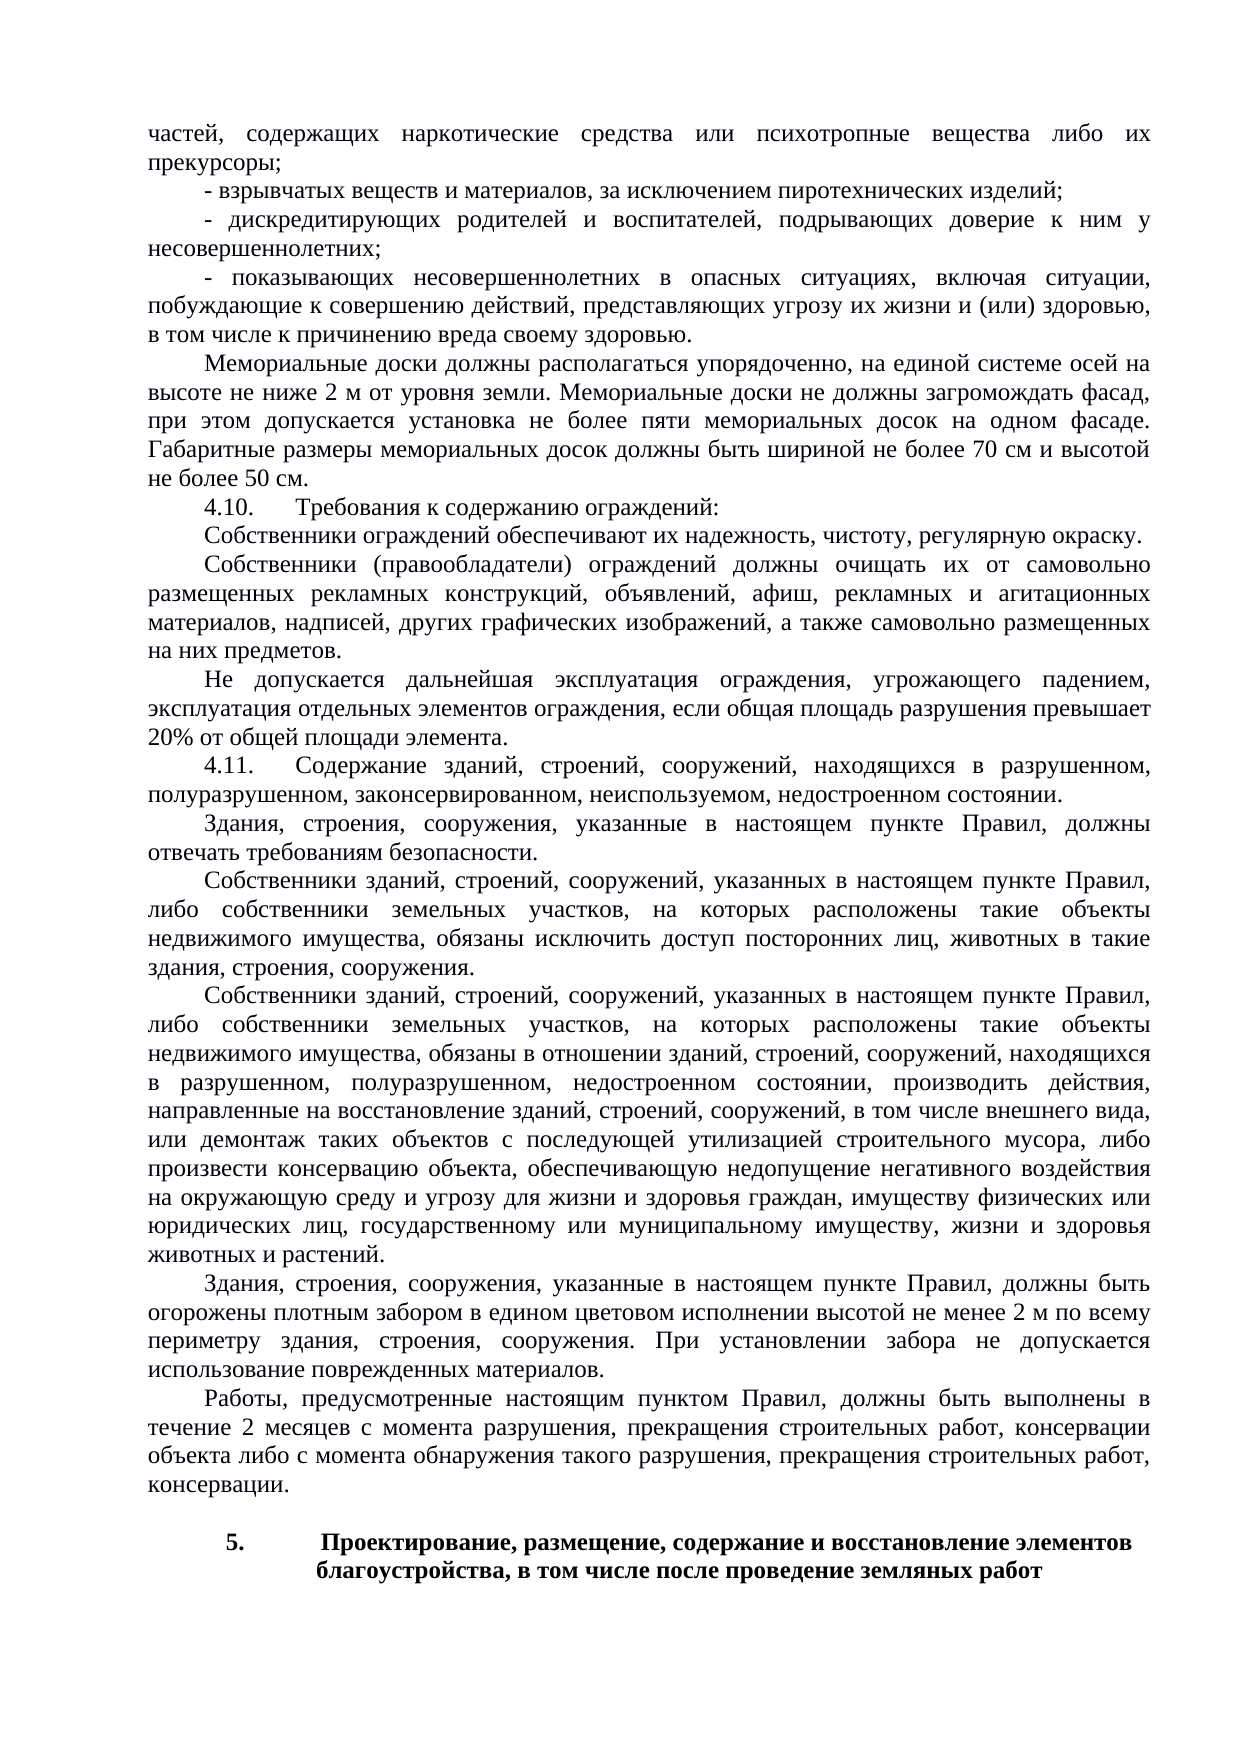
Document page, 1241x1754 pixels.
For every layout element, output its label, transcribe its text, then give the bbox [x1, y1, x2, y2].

list Содержание зданий, строений, сооружений, находящихся в разрушенном, полуразрушенном, законсервированном, неиспользуемом, недостроенном состоянии. [148, 751, 1152, 808]
text Собственники зданий, строений, сооружений, указанных в настоящем пункте Правил, либо собственники земельных участков, на которых расположены такие объекты недвижимого имущества, обязаны исключить доступ посторонних лиц, животных в такие здания, строения, сооружения. [148, 866, 1152, 981]
list Требования к содержанию ограждений: [148, 492, 1152, 521]
text Здания, строения, сооружения, указанные в настоящем пункте Правил, должны быть огорожены плотным забором в едином цветовом исполнении высотой не менее 2 м по всему периметру здания, строения, сооружения. При установлении забора не допускается использование поврежденных материалов. [148, 1268, 1152, 1383]
text - показывающих несовершеннолетних в опасных ситуациях, включая ситуации, побуждающие к совершению действий, представляющих угрозу их жизни и (или) здоровью, в том числе к причинению вреда своему здоровью. [148, 262, 1152, 348]
text - взрывчатых веществ и материалов, за исключением пиротехнических изделий; [148, 176, 1152, 204]
list Проектирование, размещение, содержание и восстановление элементов благоустройства, в том числе после проведение земляных работ [207, 1527, 1152, 1584]
text Мемориальные доски должны располагаться упорядоченно, на единой системе осей на высоте не ниже 2 м от уровня земли. Мемориальные доски не должны загромождать фасад, при этом допускается установка не более пяти мемориальных досок на одном фасаде. Габаритные размеры мемориальных досок должны быть шириной не более 70 см и высотой не более 50 см. [148, 348, 1152, 492]
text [148, 118, 1152, 176]
text Собственники зданий, строений, сооружений, указанных в настоящем пункте Правил, либо собственники земельных участков, на которых расположены такие объекты недвижимого имущества, обязаны в отношении зданий, строений, сооружений, находящихся в разрушенном, полуразрушенном, недостроенном состоянии, производить действия, направленные на восстановление зданий, строений, сооружений, в том числе внешнего вида, или демонтаж таких объектов с последующей утилизацией строительного мусора, либо произвести консервацию объекта, обеспечивающую недопущение негативного воздействия на окружающую среду и угрозу для жизни и здоровья граждан, имуществу физических или юридических лиц, государственному или муниципальному имуществу, жизни и здоровья животных и растений. [148, 981, 1152, 1268]
text Здания, строения, сооружения, указанные в настоящем пункте Правил, должны отвечать требованиям безопасности. [148, 808, 1152, 866]
text Работы, предусмотренные настоящим пунктом Правил, должны быть выполнены в течение 2 месяцев с момента разрушения, прекращения строительных работ, консервации объекта либо с момента обнаружения такого разрушения, прекращения строительных работ, консервации. [148, 1383, 1152, 1498]
text - дискредитирующих родителей и воспитателей, подрывающих доверие к ним у несовершеннолетних; [148, 204, 1152, 262]
text Собственники (правообладатели) ограждений должны очищать их от самовольно размещенных рекламных конструкций, объявлений, афиш, рекламных и агитационных материалов, надписей, других графических изображений, а также самовольно размещенных на них предметов. [148, 549, 1152, 664]
text Собственники ограждений обеспечивают их надежность, чистоту, регулярную окраску. [148, 521, 1152, 549]
text Не допускается дальнейшая эксплуатация ограждения, угрожающего падением, эксплуатация отдельных элементов ограждения, если общая площадь разрушения превышает 20% от общей площади элемента. [148, 664, 1152, 751]
